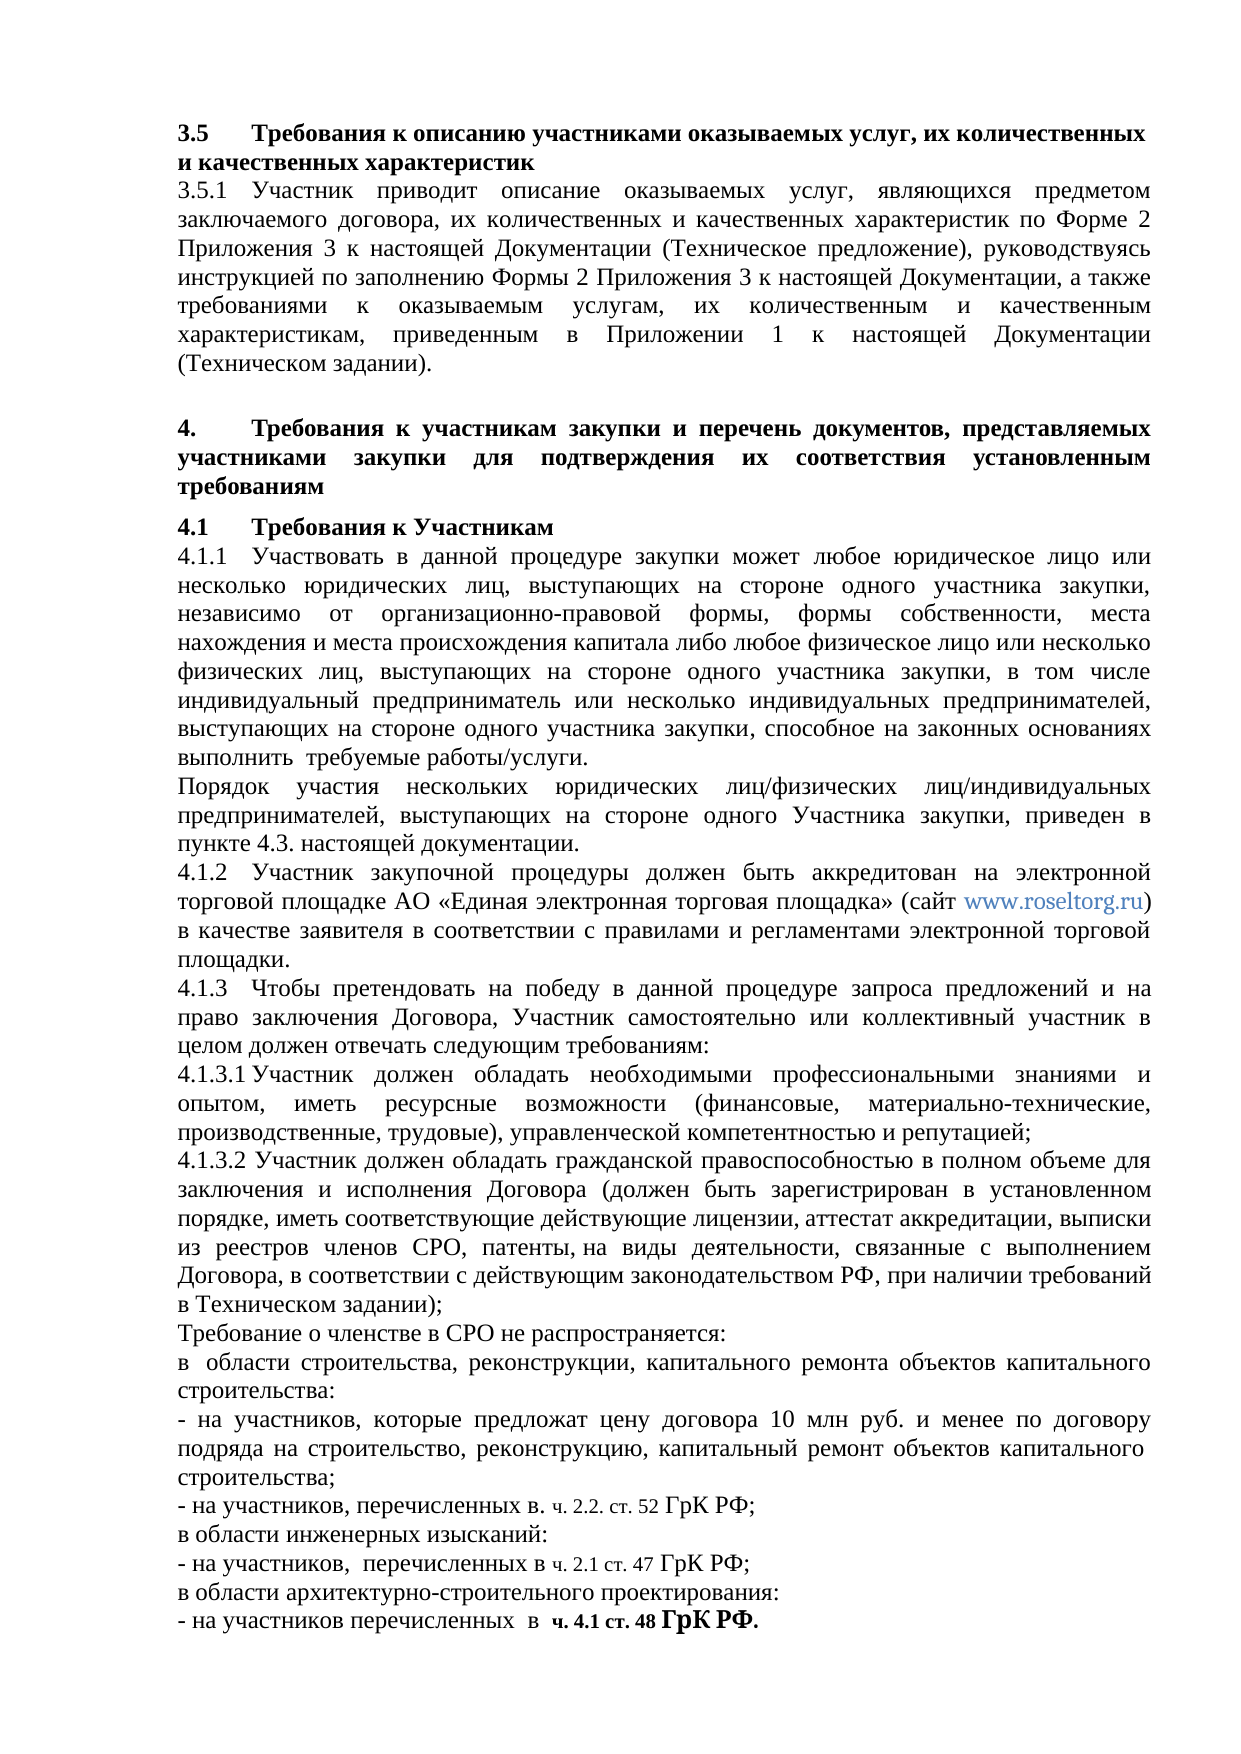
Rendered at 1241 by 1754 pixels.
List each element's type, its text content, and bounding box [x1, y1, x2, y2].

text в области инженерных изысканий: [177, 1519, 1152, 1548]
subtitle Требования к участникам закупки и перечень документов, представляемых участниками закупки для подтверждения их соответствия установленным требованиям [177, 413, 1152, 500]
subtitle 4.1.3.2 Участник должен обладать гражданской правоспособностью в полном объеме для заключения и исполнения Договора (должен быть зарегистрирован в установленном порядке, иметь соответствующие действующие лицензии, аттестат аккредитации, выписки из реестров членов СРО, патенты, на виды деятельности, связанные с выполнением Договора, в соответствии с действующим законодательством РФ, при наличии требований в Техническом задании); [177, 1146, 1152, 1318]
subtitle Требование о членстве в СРО не распространяется: [177, 1318, 1152, 1347]
subtitle Требования к Участникам [177, 512, 1152, 541]
subtitle Участник должен обладать необходимыми профессиональными знаниями и опытом, иметь ресурсные возможности (финансовые, материально-технические, производственные, трудовые), управленческой компетентностью и репутацией; [177, 1059, 1152, 1146]
subtitle - на участников перечисленных в ч. 4.1 ст. 48 ГрК РФ. [177, 1606, 1152, 1635]
text 3.5.1 Участник приводит описание оказываемых услуг, являющихся предметом заключаемого договора, их количественных и качественных характеристик по Форме 2 Приложения 3 к настоящей Документации (Техническое предложение), руководствуясь инструкцией по заполнению Формы 2 Приложения 3 к настоящей Документации, а также требованиями к оказываемым услугам, их количественным и качественным характеристикам, приведенным в Приложении 1 к настоящей Документации (Техническом задании). [177, 176, 1152, 377]
subtitle в области строительства, реконструкции, капитального ремонта объектов капитального строительства: [177, 1347, 1152, 1404]
subtitle Порядок участия нескольких юридических лиц/физических лиц/индивидуальных предпринимателей, выступающих на стороне одного Участника закупки, приведен в пункте 4.3. настоящей документации. [177, 771, 1152, 857]
text - на участников, перечисленных в. ч. 2.2. ст. 52 ГрК РФ; [177, 1491, 1152, 1519]
subtitle Требования к описанию участниками оказываемых услуг, их количественных и качественных характеристик [177, 118, 1152, 176]
subtitle Чтобы претендовать на победу в данной процедуре запроса предложений и на право заключения Договора, Участник самостоятельно или коллективный участник в целом должен отвечать следующим требованиям: [177, 973, 1152, 1059]
subtitle Участвовать в данной процедуре закупки может любое юридическое лицо или несколько юридических лиц, выступающих на стороне одного участника закупки, независимо от организационно-правовой формы, формы собственности, места нахождения и места происхождения капитала либо любое физическое лицо или несколько физических лиц, выступающих на стороне одного участника закупки, в том числе индивидуальный предприниматель или несколько индивидуальных предпринимателей, выступающих на стороне одного участника закупки, способное на законных основаниях выполнить требуемые работы/услуги. [177, 541, 1152, 771]
subtitle - на участников, которые предложат цену договора 10 млн руб. и менее по договору подряда на строительство, реконструкцию, капитальный ремонт объектов капитального строительства; [177, 1404, 1152, 1491]
text - на участников, перечисленных в ч. 2.1 ст. 47 ГрК РФ; [177, 1548, 1152, 1577]
text в области архитектурно-строительного проектирования: [177, 1577, 1152, 1606]
subtitle Участник закупочной процедуры должен быть аккредитован на электронной торговой площадке АО «Единая электронная торговая площадка» (сайт www.roseltorg.ru) в качестве заявителя в соответствии с правилами и регламентами электронной торговой площадки. [177, 857, 1152, 973]
